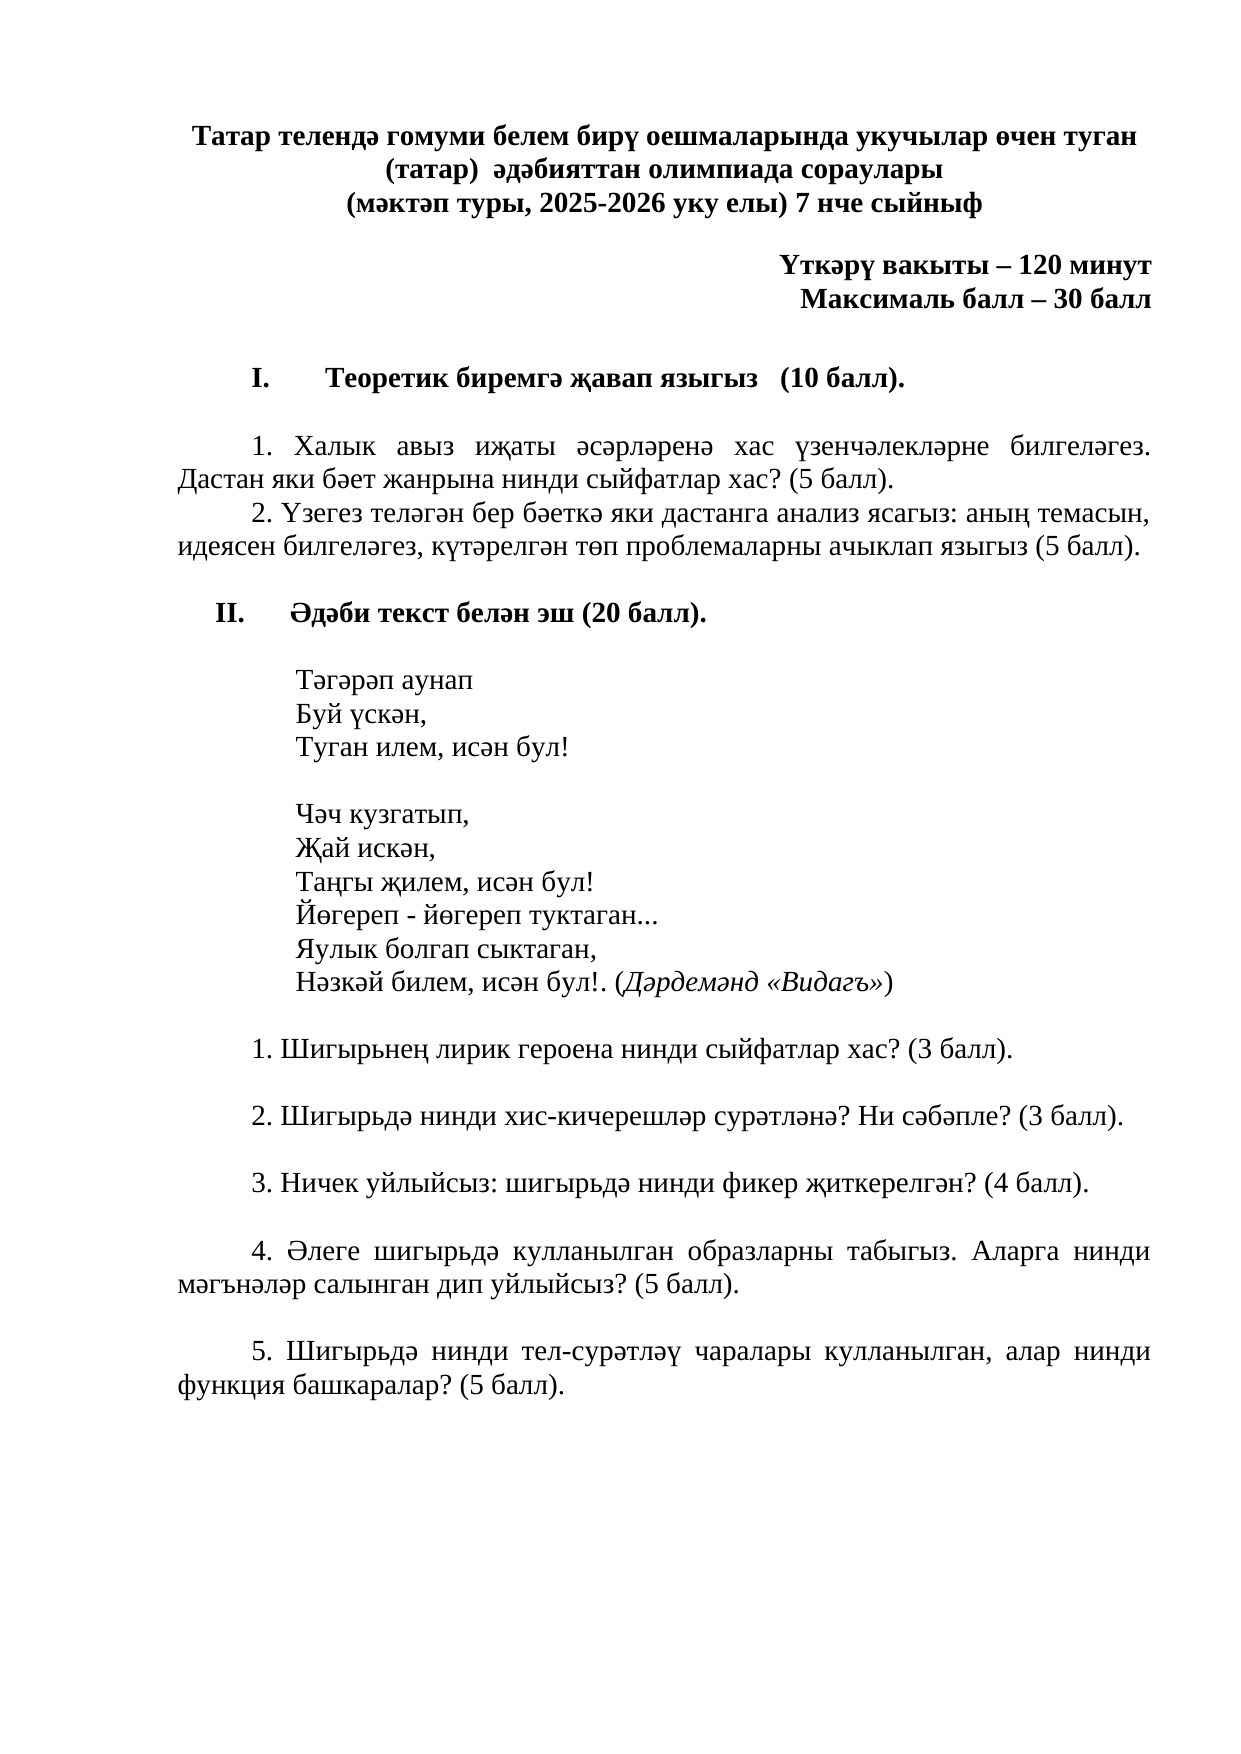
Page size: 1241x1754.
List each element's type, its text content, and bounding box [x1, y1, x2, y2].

list Йөгереп - йөгереп туктаган... [222, 897, 1152, 931]
text 1. Шигырьнең лирик героена нинди сыйфатлар хас? (3 балл). [177, 1031, 1152, 1065]
text 3. Ничек уйлыйсыз: шигырьдә нинди фикер җиткерелгән? (4 балл). [177, 1166, 1152, 1199]
list Чәч кузгатып, [222, 797, 1152, 830]
text 4. Әлеге шигырьдә кулланылган образларны табыгыз. Аларга нинди мәгънәләр салынган дип уйлыйсыз? (5 балл). [177, 1233, 1152, 1300]
list Тәгәрәп аунап [222, 662, 1152, 696]
list Теоретик биремгә җавап языгыз (10 балл). [177, 361, 1152, 394]
list Нәзкәй билем, исән бул!. (Дәрдемәнд «Видагъ») [222, 964, 1152, 998]
text Максималь балл – 30 балл [177, 281, 1152, 314]
text (мәктәп туры, 2025-2026 уку елы) 7 нче сыйныф [177, 185, 1152, 219]
list Җай искән, [222, 830, 1152, 864]
list Буй үскән, [222, 696, 1152, 729]
list Туган илем, исән бул! [222, 729, 1152, 763]
text 1. Халык авыз иҗаты әсәрләренә хас үзенчәлекләрне билгеләгез. Дастан яки бәет жанрына нинди сыйфатлар хас? (5 балл). [177, 428, 1152, 495]
text 5. Шигырьдә нинди тел-сурәтләү чаралары кулланылган, алар нинди функция башкаралар? (5 балл). [177, 1333, 1152, 1400]
list Таңгы җилем, исән бул! [222, 864, 1152, 897]
list Әдәби текст белән эш (20 балл). [215, 595, 1152, 629]
text 2. Шигырьдә нинди хис-кичерешләр сурәтләнә? Ни сәбәпле? (3 балл). [177, 1098, 1152, 1132]
text 2. Үзегез теләгән бер бәеткә яки дастанга анализ ясагыз: аның темасын, идеясен билгеләгез, күтәрелгән төп проблемаларны ачыклап языгыз (5 балл). [177, 495, 1152, 562]
text Үткәрү вакыты – 120 минут [177, 247, 1152, 281]
list Яулык болгап сыктаган, [222, 931, 1152, 964]
text Татар телендә гомуми белем бирү оешмаларында укучылар өчен туган (татар) әдәбияттан олимпиада сораулары [177, 118, 1152, 185]
